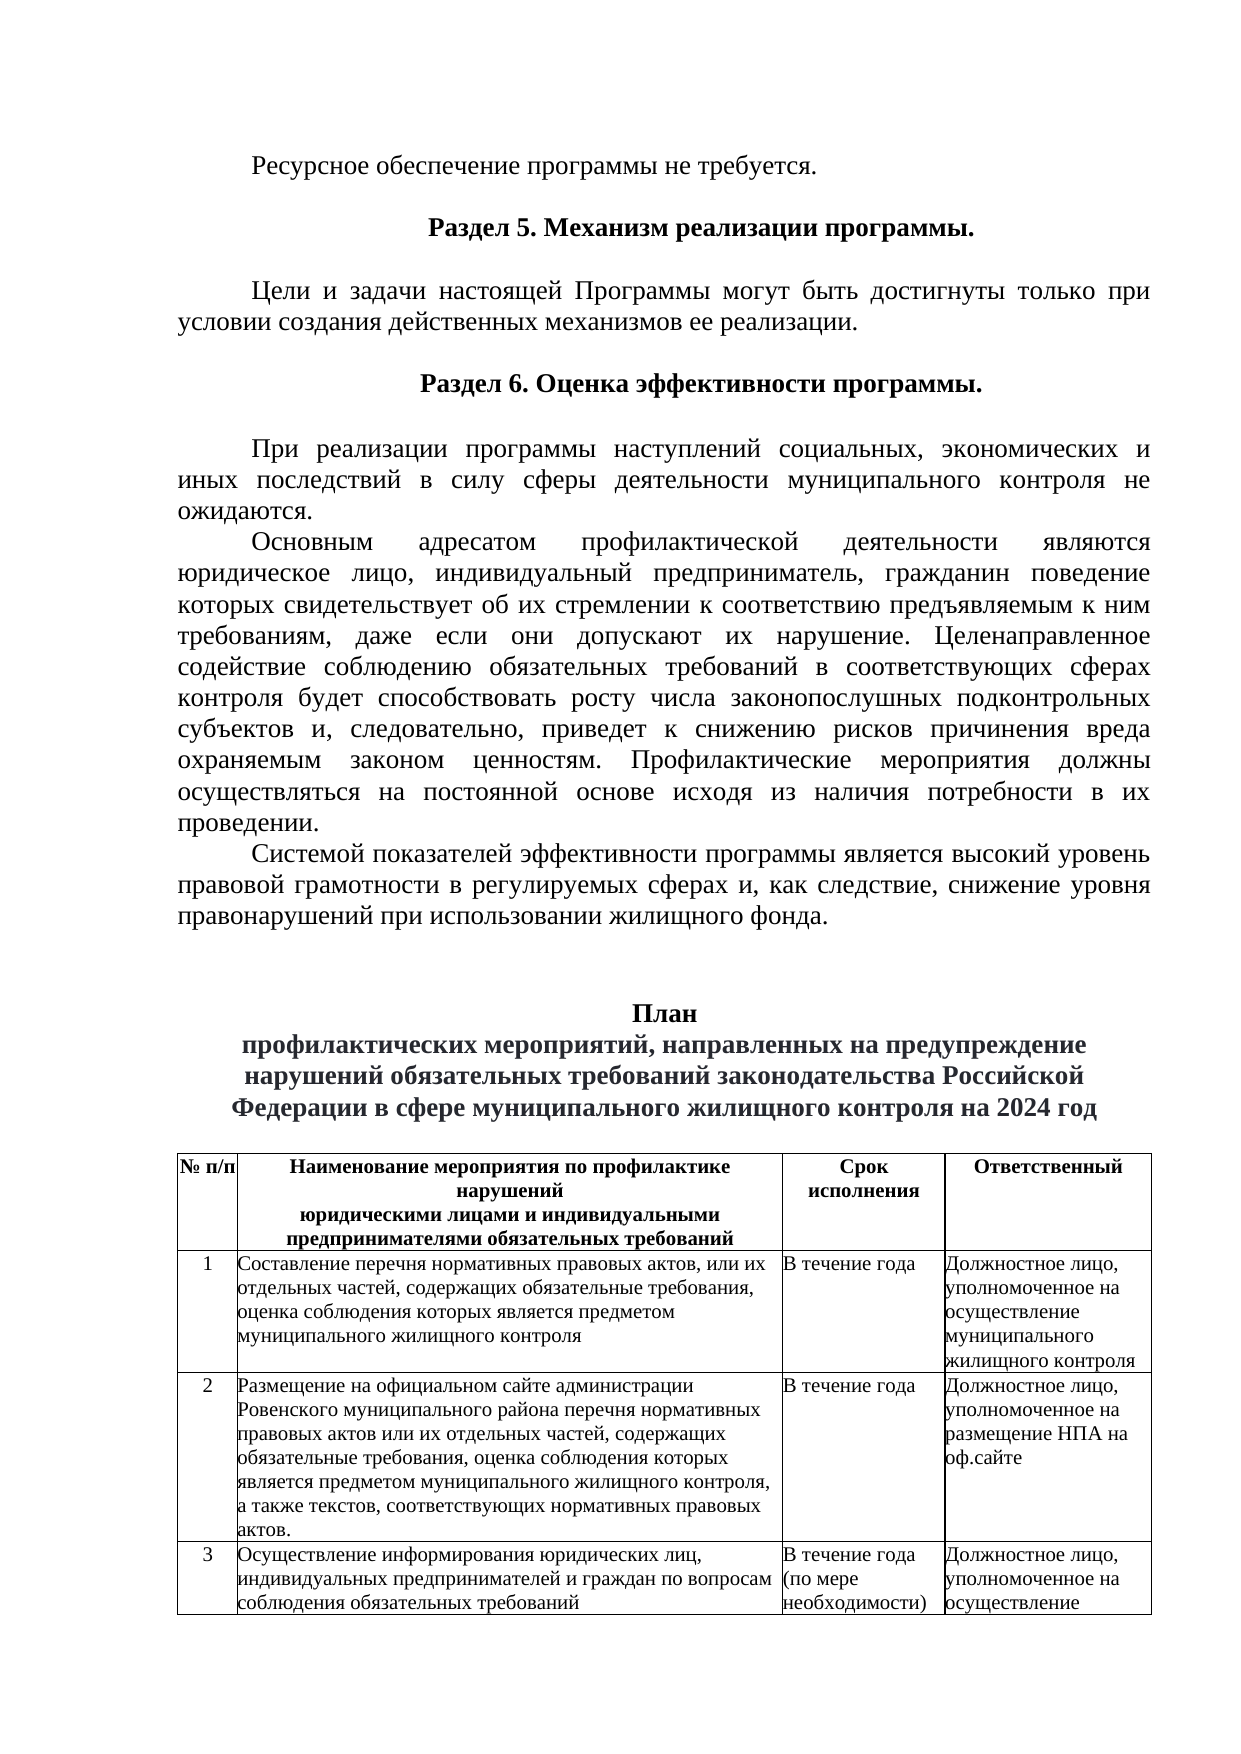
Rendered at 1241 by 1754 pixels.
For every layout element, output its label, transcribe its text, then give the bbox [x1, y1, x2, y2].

text Раздел 6. Оценка эффективности программы. [177, 367, 1152, 398]
table_cell 2 [178, 1373, 237, 1541]
text профилактических мероприятий, направленных на предупреждение нарушений обязательных требований законодательства Российской Федерации в сфере муниципального жилищного контроля на 2024 год [177, 1028, 1152, 1122]
text Раздел 5. Механизм реализации программы. [177, 212, 1152, 243]
table_cell 1 [178, 1251, 237, 1372]
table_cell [946, 1542, 1151, 1614]
table_header Срок исполнения [783, 1154, 944, 1250]
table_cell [238, 1542, 782, 1614]
table_header Наименование мероприятия по профилактике нарушений юридическими лицами и индивидуальными предпринимателями обязательных требований [238, 1154, 782, 1250]
table_cell В течение года [783, 1251, 944, 1372]
table_header Ответственный [946, 1154, 1151, 1250]
text Ресурсное обеспечение программы не требуется. [177, 149, 1152, 180]
table_cell Составление перечня нормативных правовых актов, или их отдельных частей, содержащих обязательные требования, оценка соблюдения которых является предметом муниципального жилищного контроля [238, 1251, 782, 1372]
text План [177, 997, 1152, 1028]
table_cell Должностное лицо, уполномоченное на размещение НПА на оф.сайте [946, 1373, 1151, 1541]
text Основным адресатом профилактической деятельности являются юридическое лицо, индивидуальный предприниматель, гражданин поведение которых свидетельствует об их стремлении к соответствию предъявляемым к ним требованиям, даже если они допускают их нарушение. Целенаправленное содействие соблюдению обязательных требований в соответствующих сферах контроля будет способствовать росту числа законопослушных подконтрольных субъектов и, следовательно, приведет к снижению рисков причинения вреда охраняемым законом ценностям. Профилактические мероприятия должны осуществляться на постоянной основе исходя из наличия потребности в их проведении. [177, 525, 1152, 837]
text Цели и задачи настоящей Программы могут быть достигнуты только при условии создания действенных механизмов ее реализации. [177, 274, 1152, 336]
table_cell В течение года [783, 1373, 944, 1541]
table_cell Размещение на официальном сайте администрации Ровенского муниципального района перечня нормативных правовых актов или их отдельных частей, содержащих обязательные требования, оценка соблюдения которых является предметом муниципального жилищного контроля, а также текстов, соответствующих нормативных правовых актов. [238, 1373, 782, 1541]
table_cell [783, 1542, 944, 1614]
table_cell Должностное лицо, уполномоченное на осуществление муниципального жилищного контроля [946, 1251, 1151, 1372]
text При реализации программы наступлений социальных, экономических и иных последствий в силу сферы деятельности муниципального контроля не ожидаются. [177, 432, 1152, 525]
table_header № п/п [178, 1154, 237, 1250]
text Системой показателей эффективности программы является высокий уровень правовой грамотности в регулируемых сферах и, как следствие, снижение уровня правонарушений при использовании жилищного фонда. [177, 837, 1152, 930]
table_cell 3 [178, 1542, 237, 1614]
